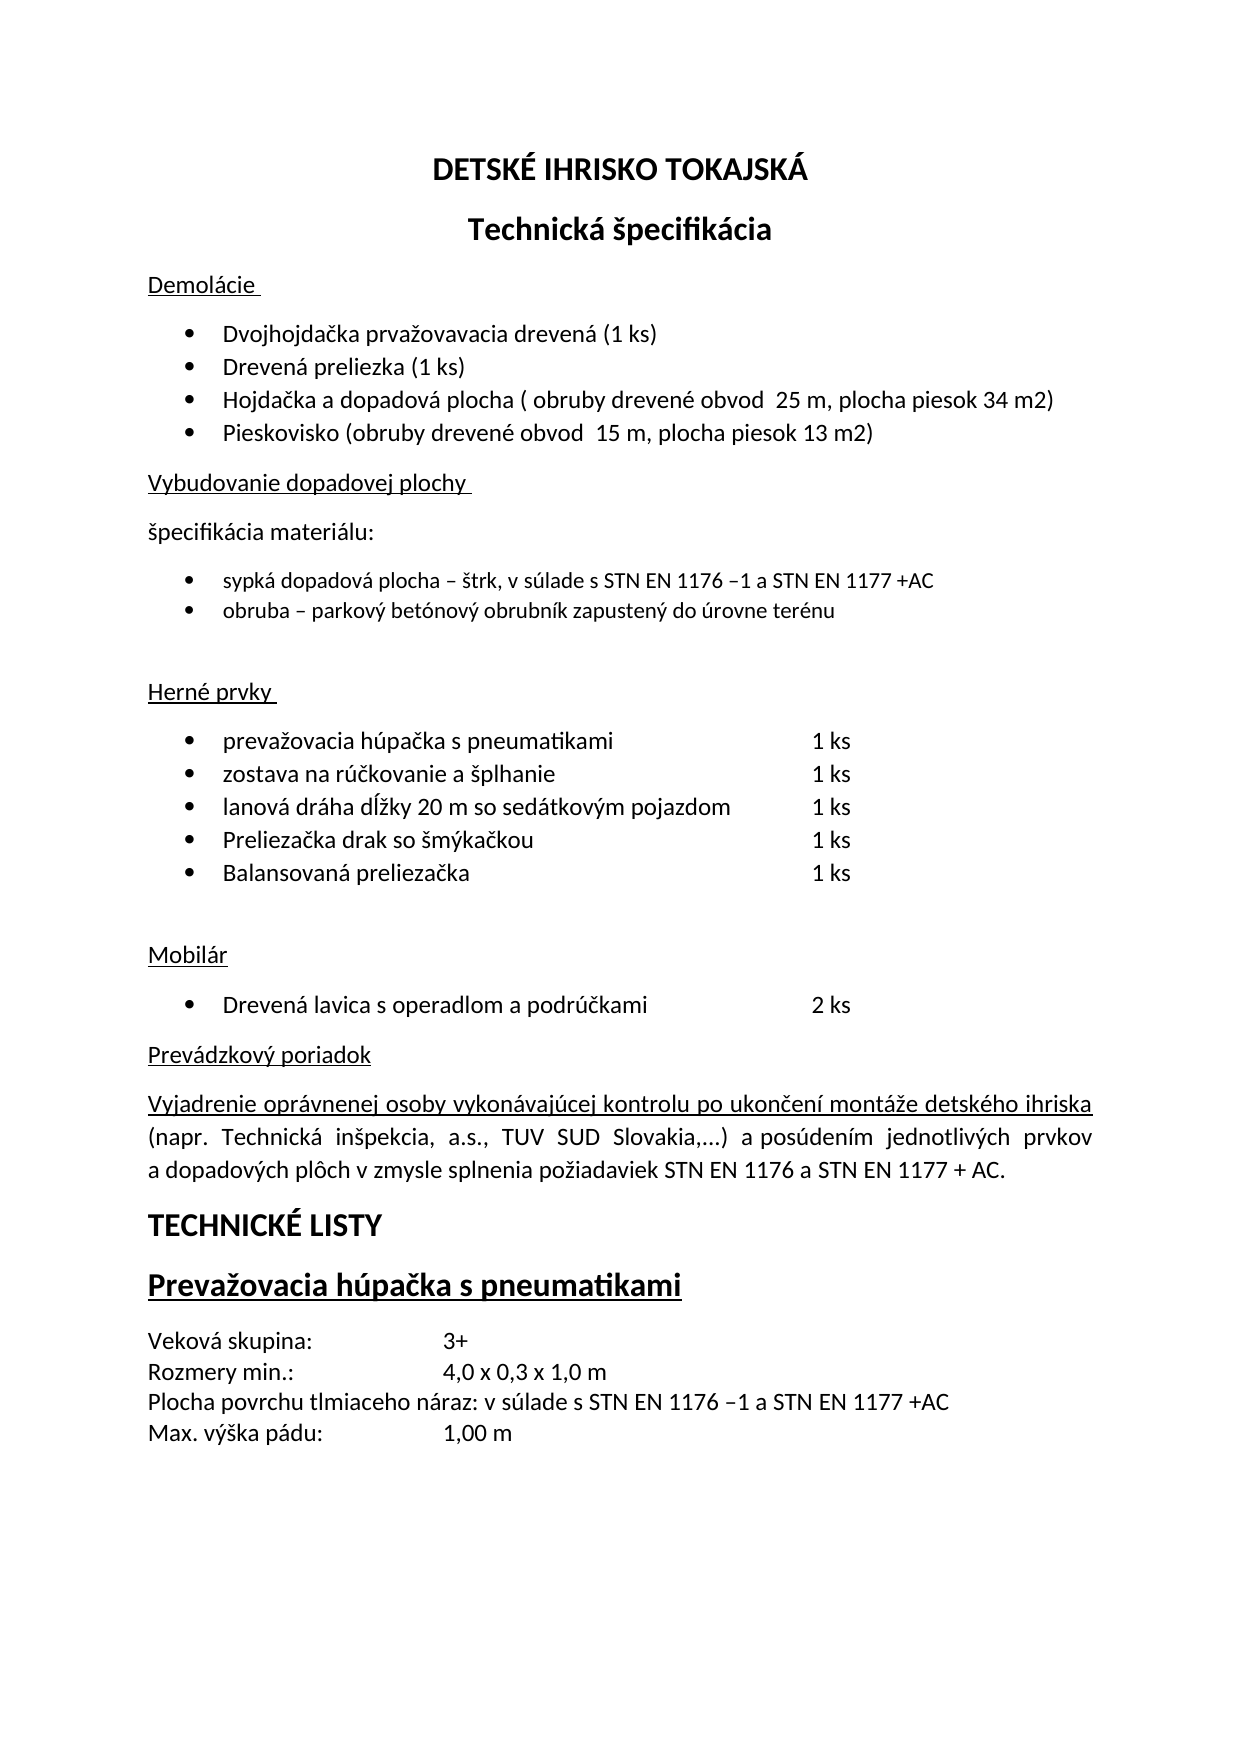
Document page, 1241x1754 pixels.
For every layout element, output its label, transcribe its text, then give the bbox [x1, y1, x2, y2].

list zostava na rúčkovanie a šplhanie 1 ks [185, 758, 1093, 789]
list Hojdačka a dopadová plocha ( obruby drevené obvod 25 m, plocha piesok 34 m2) [185, 384, 1093, 415]
text Rozmery min.: 4,0 x 0,3 x 1,0 m [148, 1356, 1093, 1386]
list sypká dopadová plocha – štrk, v súlade s STN EN 1176 –1 a STN EN 1177 +AC [185, 566, 1093, 594]
text Vyjadrenie oprávnenej osoby vykonávajúcej kontrolu po ukončení montáže detského ihriska (napr. Technická inšpekcia, a.s., TUV SUD Slovakia,...) a posúdením jednotlivých prvkov a dopadových plôch v zmysle splnenia požiadaviek STN EN 1176 a STN EN 1177 + AC. [148, 1116, 1093, 1185]
list Drevená lavica s operadlom a podrúčkami 2 ks [185, 989, 1093, 1020]
text Mobilár [148, 940, 1093, 970]
list lanová dráha dĺžky 20 m so sedátkovým pojazdom 1 ks [185, 791, 1093, 822]
text Max. výška pádu: 1,00 m [148, 1417, 1093, 1447]
text Prevádzkový poriadok [148, 1039, 1093, 1069]
list Dvojhojdačka prvažovavacia drevená (1 ks) [185, 318, 1093, 349]
text špecifikácia materiálu: [148, 516, 1093, 547]
list Balansovaná preliezačka 1 ks [185, 857, 1093, 888]
text Technická špecifikácia [148, 208, 1093, 249]
list Pieskovisko (obruby drevené obvod 15 m, plocha piesok 13 m2) [185, 417, 1093, 448]
list Drevená preliezka (1 ks) [185, 351, 1093, 382]
text Vyjadrenie oprávnenej osoby vykonávajúcej kontrolu po ukončení montáže detského ihriska (napr. Technická inšpekcia, a.s., TUV SUD Slovakia,...) a posúdením jednotlivých prvkov a dopadových plôch v zmysle splnenia požiadaviek STN EN 1176 a STN EN 1177 + AC. [148, 1088, 1093, 1114]
text TECHNICKÉ LISTY [148, 1204, 1093, 1244]
text Herné prvky [148, 676, 1093, 706]
text DETSKÉ IHRISKO TOKAJSKÁ [148, 148, 1093, 188]
text Veková skupina: 3+ [148, 1325, 1093, 1356]
list Preliezačka drak so šmýkačkou 1 ks [185, 824, 1093, 855]
text Plocha povrchu tlmiaceho náraz: v súlade s STN EN 1176 –1 a STN EN 1177 +AC [148, 1386, 1093, 1417]
list prevažovacia húpačka s pneumatikami 1 ks [185, 726, 1093, 756]
text Vybudovanie dopadovej plochy [148, 467, 1093, 497]
list obruba – parkový betónový obrubník zapustený do úrovne terénu [185, 596, 1093, 624]
text Prevažovacia húpačka s pneumatikami [148, 1264, 1093, 1305]
text Demolácie [148, 269, 1093, 299]
